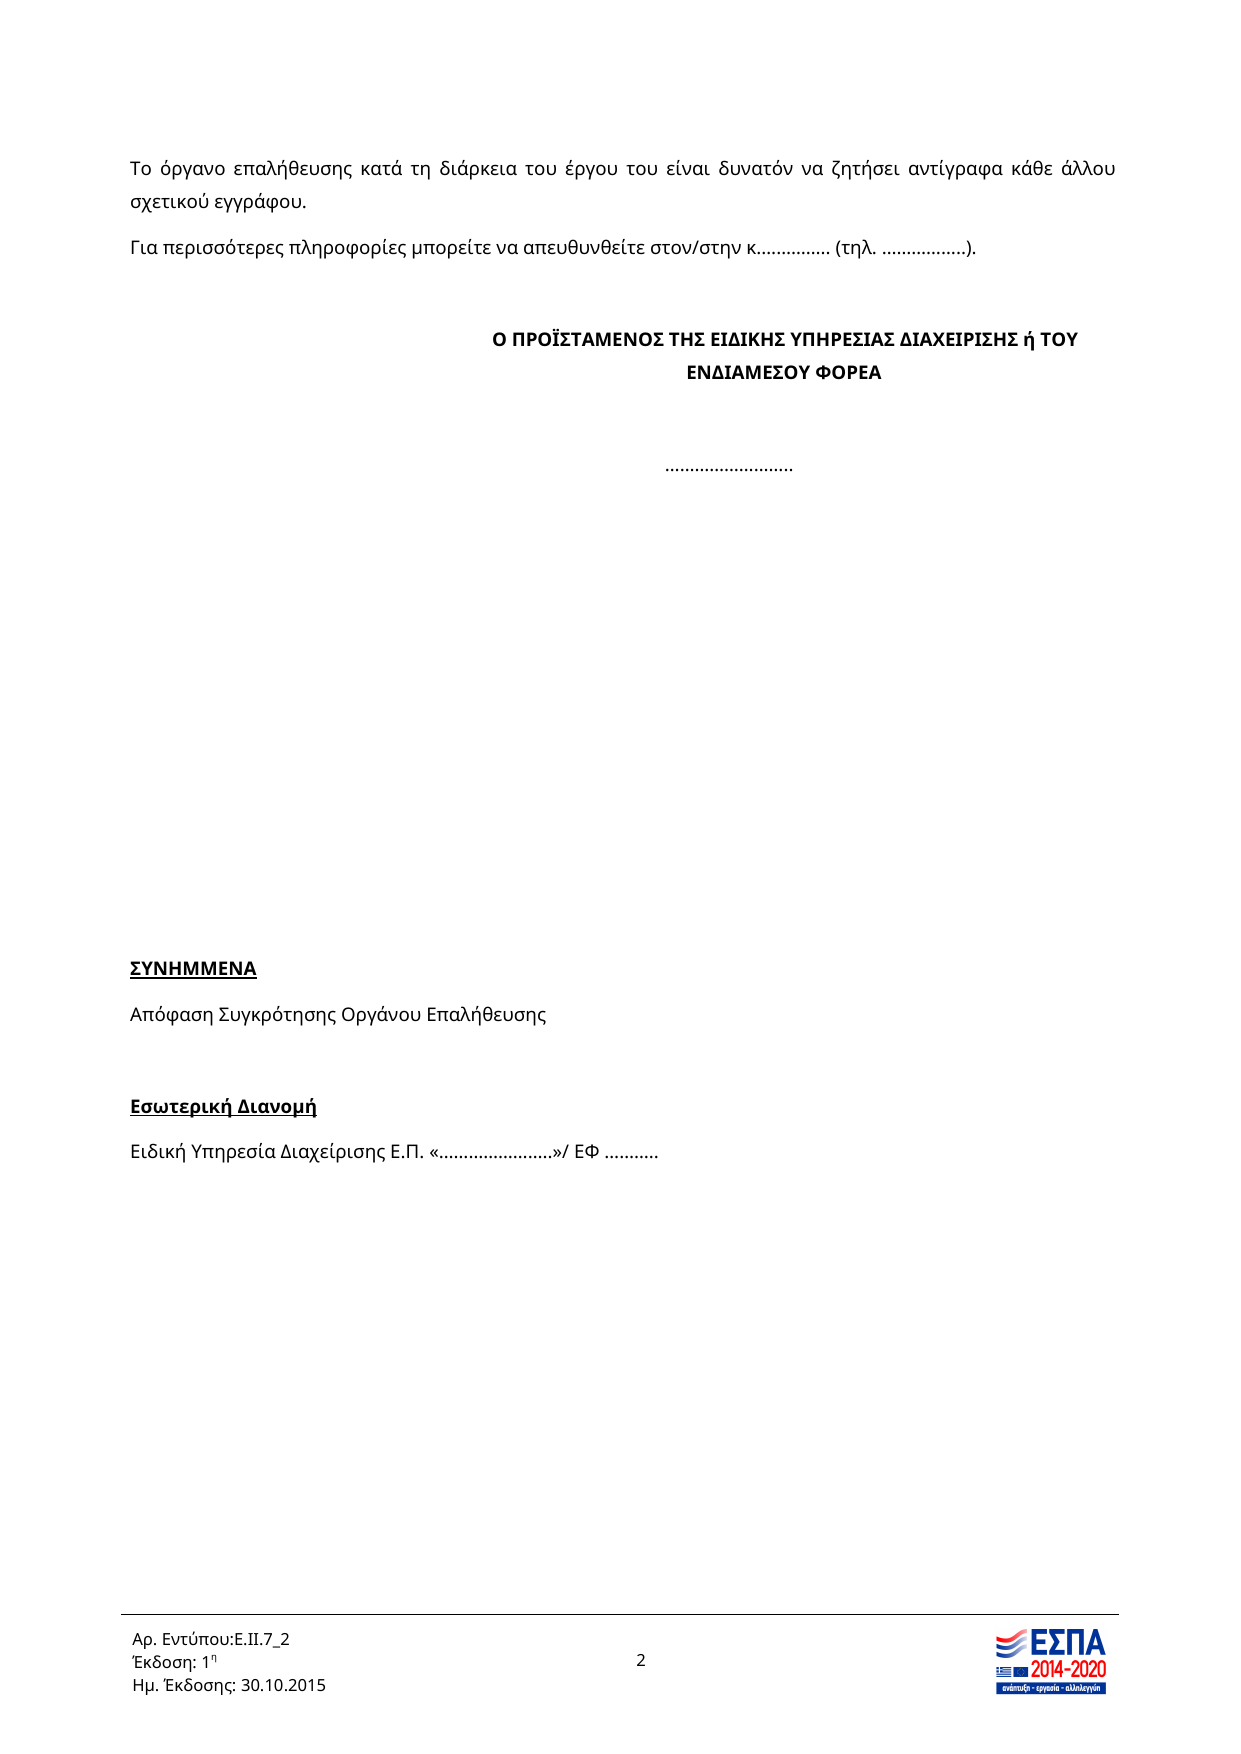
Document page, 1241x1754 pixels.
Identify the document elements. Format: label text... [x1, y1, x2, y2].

text Ειδική Υπηρεσία Διαχείρισης Ε.Π. «…………………..»/ ΕΦ ……….. [130, 1131, 1110, 1164]
text Ο ΠΡΟΪΣΤΑΜΕΝΟΣ ΤΗΣ ΕΙΔΙΚΗΣ ΥΠΗΡΕΣΙΑΣ ΔΙΑΧΕΙΡΙΣΗΣ ή ΤΟΥ ΕΝΔΙΑΜΕΣΟΥ ΦΟΡΕΑ [467, 318, 1100, 385]
picture [993, 1627, 1109, 1696]
text Το όργανο επαλήθευσης κατά τη διάρκεια του έργου του είναι δυνατόν να ζητήσει αντίγραφα κάθε άλλου σχετικού εγγράφου. [130, 148, 1116, 214]
text Εσωτερική Διανομή [130, 1085, 1110, 1118]
text …………………….. [130, 443, 1110, 477]
text Για περισσότερες πληροφορίες μπορείτε να απευθυνθείτε στον/στην κ.………….. (τηλ. ……………..). [130, 227, 1116, 260]
text ΣΥΝΗΜΜΕΝΑ [130, 948, 1110, 981]
text Απόφαση Συγκρότησης Οργάνου Επαλήθευσης [130, 993, 1110, 1027]
